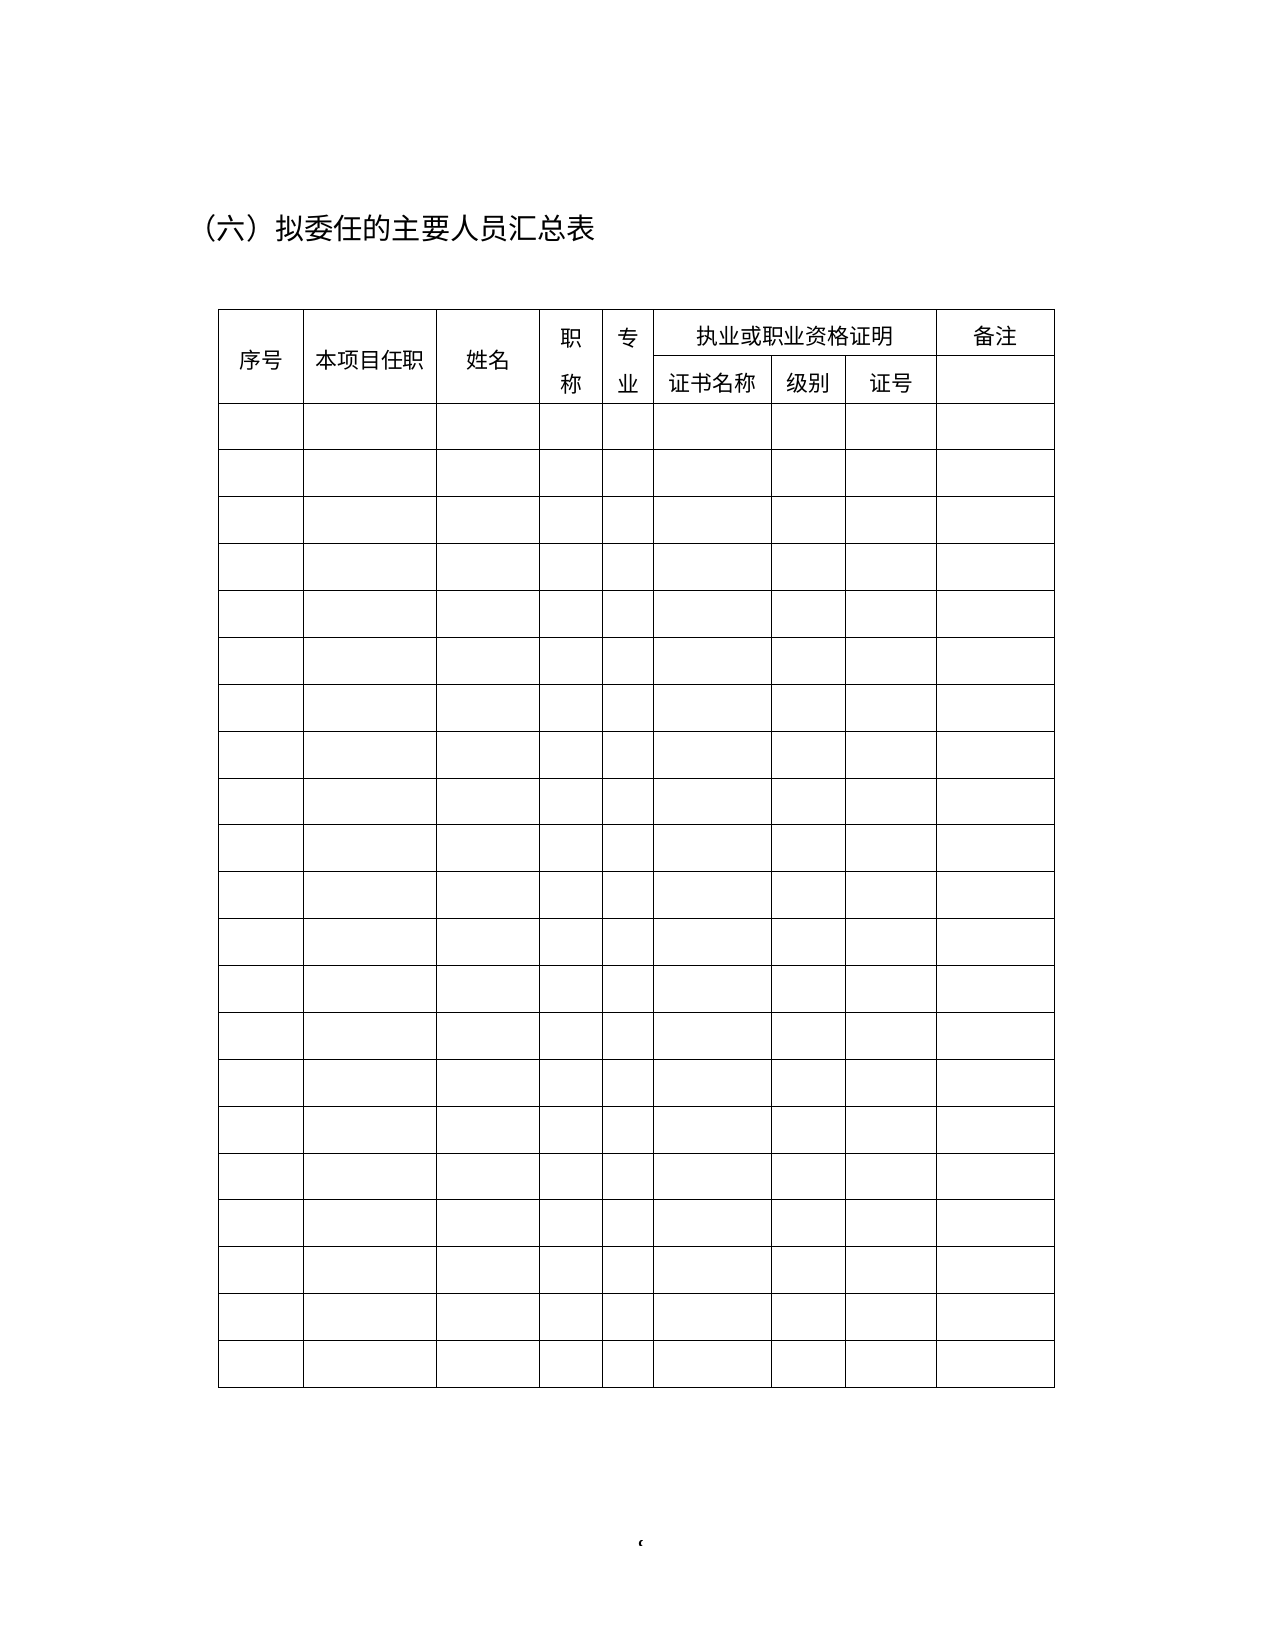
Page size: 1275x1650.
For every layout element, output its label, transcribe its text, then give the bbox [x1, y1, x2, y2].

table_cell [540, 872, 602, 918]
table_cell [304, 1341, 436, 1387]
table_cell [219, 450, 303, 496]
table_cell [937, 450, 1054, 496]
table_cell [937, 1294, 1054, 1340]
table_cell [846, 825, 936, 871]
table_cell [846, 638, 936, 684]
table_cell [603, 732, 653, 777]
table_cell [304, 732, 436, 777]
table_cell [304, 450, 436, 496]
table_cell [603, 779, 653, 824]
table_cell [219, 1247, 303, 1293]
table_cell [540, 638, 602, 684]
table_cell [304, 1060, 436, 1106]
table_cell [846, 872, 936, 918]
table_cell [846, 1341, 936, 1387]
table_cell [772, 1341, 845, 1387]
table_cell [437, 1154, 539, 1199]
table_cell [772, 544, 845, 590]
table_cell [603, 872, 653, 918]
table_cell [540, 1294, 602, 1340]
table_cell [304, 1247, 436, 1293]
table_cell [937, 404, 1054, 449]
table_cell [772, 872, 845, 918]
table_cell [772, 638, 845, 684]
table_cell [437, 497, 539, 543]
table_cell [219, 966, 303, 1012]
table_cell [772, 1247, 845, 1293]
table_cell [304, 966, 436, 1012]
table_cell [846, 1154, 936, 1199]
table_cell [654, 966, 771, 1012]
table_cell [437, 779, 539, 824]
table_cell 证号 [846, 356, 936, 402]
table_cell [937, 1341, 1054, 1387]
table_cell [219, 1200, 303, 1246]
table_cell [219, 591, 303, 637]
table_cell [654, 404, 771, 449]
table_cell [437, 404, 539, 449]
table_cell [654, 779, 771, 824]
table_cell [540, 450, 602, 496]
table_cell [304, 1154, 436, 1199]
table_cell [540, 1200, 602, 1246]
table_cell [437, 1247, 539, 1293]
table_cell [603, 591, 653, 637]
table_cell [219, 1107, 303, 1152]
table_cell [772, 779, 845, 824]
table_cell [772, 825, 845, 871]
table_cell [772, 1200, 845, 1246]
table_cell [540, 1154, 602, 1199]
table_header 姓名 [437, 310, 539, 402]
table_cell [772, 1013, 845, 1059]
table_cell [437, 450, 539, 496]
table_cell [304, 825, 436, 871]
table_cell [846, 919, 936, 965]
table_cell [304, 404, 436, 449]
table_cell [437, 1294, 539, 1340]
table_cell [654, 497, 771, 543]
table_cell [219, 638, 303, 684]
table_cell [304, 638, 436, 684]
table_cell [846, 966, 936, 1012]
table_cell [437, 638, 539, 684]
table_cell [437, 685, 539, 731]
table_cell [540, 1060, 602, 1106]
table_cell [219, 1154, 303, 1199]
table_cell 级别 [772, 356, 845, 402]
table_cell [937, 1247, 1054, 1293]
table_cell [603, 685, 653, 731]
table_cell [603, 497, 653, 543]
table_cell [540, 966, 602, 1012]
table_cell [654, 1294, 771, 1340]
table_cell 证书名称 [654, 356, 771, 402]
table_cell [540, 404, 602, 449]
table_cell [772, 966, 845, 1012]
table_cell [846, 1247, 936, 1293]
table_cell [937, 872, 1054, 918]
table_cell [540, 685, 602, 731]
table_cell [846, 591, 936, 637]
table_cell [304, 779, 436, 824]
table_cell [772, 685, 845, 731]
table_cell [846, 497, 936, 543]
table_cell [654, 1013, 771, 1059]
table_cell [540, 1341, 602, 1387]
table_cell [937, 1154, 1054, 1199]
table_cell [772, 919, 845, 965]
table_cell [540, 779, 602, 824]
table_cell [846, 1294, 936, 1340]
table_cell [654, 638, 771, 684]
table_cell [937, 1107, 1054, 1152]
table_cell [540, 1013, 602, 1059]
table_cell [437, 919, 539, 965]
table_cell [654, 544, 771, 590]
table_header 执业或职业资格证明 [654, 310, 936, 355]
table_cell [437, 1200, 539, 1246]
table_cell [654, 591, 771, 637]
table_cell [846, 779, 936, 824]
table_cell [937, 825, 1054, 871]
table_cell [219, 1294, 303, 1340]
table_cell [937, 356, 1054, 402]
table_cell [540, 544, 602, 590]
table_cell [937, 966, 1054, 1012]
table_cell [540, 497, 602, 543]
table_cell [603, 919, 653, 965]
table_cell [304, 1013, 436, 1059]
table_cell [654, 1341, 771, 1387]
table_cell [304, 1107, 436, 1152]
table_cell [846, 1200, 936, 1246]
table_header 序号 [219, 310, 303, 402]
table_cell [846, 1060, 936, 1106]
table_cell [654, 1154, 771, 1199]
table_cell [937, 732, 1054, 777]
table_cell [219, 544, 303, 590]
table_cell [304, 872, 436, 918]
table_cell [437, 732, 539, 777]
table_cell [304, 497, 436, 543]
table_header 本项目任职 [304, 310, 436, 402]
table_cell [219, 497, 303, 543]
table_cell [603, 1200, 653, 1246]
table_cell [772, 591, 845, 637]
table_cell [219, 1060, 303, 1106]
table_cell [219, 732, 303, 777]
table_cell [846, 685, 936, 731]
table_cell [772, 404, 845, 449]
table_cell [437, 872, 539, 918]
table_cell [540, 591, 602, 637]
table_cell [846, 1107, 936, 1152]
table_cell [437, 966, 539, 1012]
table_cell [304, 919, 436, 965]
table_cell [603, 1294, 653, 1340]
table_cell [437, 591, 539, 637]
table_cell [654, 825, 771, 871]
table_cell [937, 544, 1054, 590]
table_cell [437, 825, 539, 871]
table_cell [846, 450, 936, 496]
table_cell [304, 591, 436, 637]
table_cell [603, 1107, 653, 1152]
table_cell [304, 685, 436, 731]
table_cell [772, 1154, 845, 1199]
table_cell [654, 1247, 771, 1293]
subtitle （六）拟委任的主要人员汇总表 [187, 208, 1096, 248]
table_cell [937, 1060, 1054, 1106]
table_cell [540, 1247, 602, 1293]
table_header 备注 [937, 310, 1054, 355]
table_cell [846, 404, 936, 449]
table_cell [654, 1060, 771, 1106]
table_cell [654, 685, 771, 731]
table_cell [846, 732, 936, 777]
table_cell [219, 404, 303, 449]
table_cell [603, 450, 653, 496]
table_header 职 称 [540, 310, 602, 402]
table_cell [654, 1200, 771, 1246]
table_cell [937, 1013, 1054, 1059]
table_cell [540, 919, 602, 965]
table_cell [937, 1200, 1054, 1246]
table_cell [772, 1107, 845, 1152]
table_cell [603, 825, 653, 871]
table_cell [772, 497, 845, 543]
table_cell [437, 1060, 539, 1106]
table_cell [540, 732, 602, 777]
table_cell [603, 966, 653, 1012]
table_cell [772, 732, 845, 777]
table_cell [603, 1060, 653, 1106]
table_cell [603, 638, 653, 684]
table_cell [937, 591, 1054, 637]
table_cell [437, 1107, 539, 1152]
table_cell [654, 872, 771, 918]
table_cell [603, 544, 653, 590]
table_cell [846, 1013, 936, 1059]
table_cell [846, 544, 936, 590]
table_header 专 业 [603, 310, 653, 402]
table_cell [937, 919, 1054, 965]
table_cell [437, 1341, 539, 1387]
table_cell [540, 825, 602, 871]
table_cell [937, 685, 1054, 731]
table_cell [603, 1013, 653, 1059]
table_cell [219, 825, 303, 871]
table_cell [437, 544, 539, 590]
table_cell [219, 1013, 303, 1059]
table_cell [603, 404, 653, 449]
table_cell [772, 1294, 845, 1340]
table_cell [219, 779, 303, 824]
table_cell [304, 544, 436, 590]
table_cell [654, 919, 771, 965]
table_cell [937, 779, 1054, 824]
table_cell [603, 1341, 653, 1387]
table_cell [603, 1247, 653, 1293]
table_cell [654, 450, 771, 496]
table_cell [937, 638, 1054, 684]
table_cell [772, 1060, 845, 1106]
table_cell [219, 919, 303, 965]
table_cell [437, 1013, 539, 1059]
table_cell [540, 1107, 602, 1152]
table_cell [654, 1107, 771, 1152]
table_cell [937, 497, 1054, 543]
table_cell [219, 872, 303, 918]
table_cell [219, 685, 303, 731]
table_cell [772, 450, 845, 496]
table_cell [654, 732, 771, 777]
table_cell [219, 1341, 303, 1387]
table_cell [304, 1294, 436, 1340]
table_cell [304, 1200, 436, 1246]
table_cell [603, 1154, 653, 1199]
